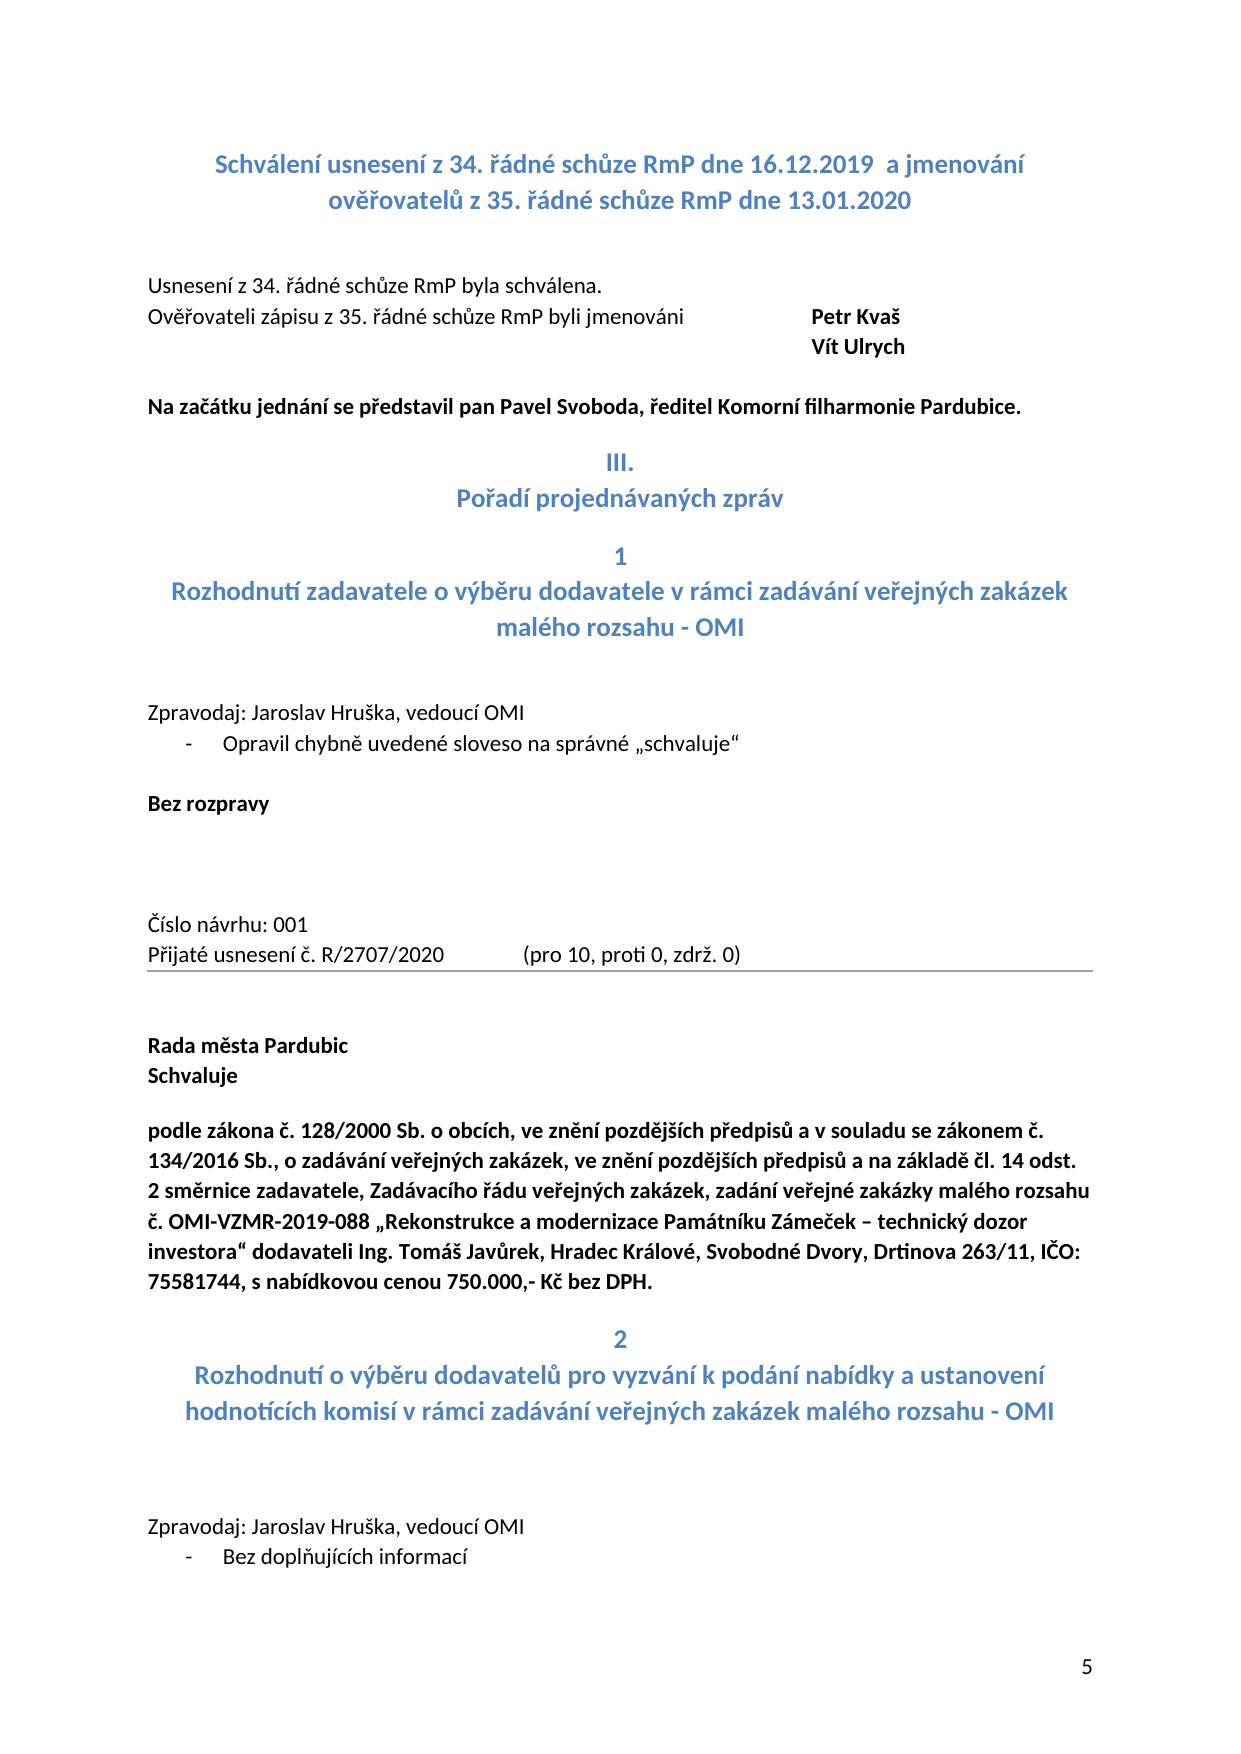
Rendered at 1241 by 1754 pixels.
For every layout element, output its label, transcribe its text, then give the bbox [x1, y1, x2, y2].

list Bez doplňujících informací [185, 1542, 1093, 1570]
subtitle III. Pořadí projednávaných zpráv [148, 445, 1093, 514]
text Na začátku jednání se představil pan Pavel Svoboda, ředitel Komorní filharmonie Pardubice. [148, 392, 1093, 420]
text Bez rozpravy [148, 789, 1093, 817]
subtitle 2 Rozhodnutí o výběru dodavatelů pro vyzvání k podání nabídky a ustanovení hodnotících komisí v rámci zadávání veřejných zakázek malého rozsahu - OMI [148, 1322, 1093, 1427]
text Usnesení z 34. řádné schůze RmP byla schválena. [148, 272, 1093, 299]
text Vít Ulrych [148, 332, 1093, 360]
text Zpravodaj: Jaroslav Hruška, vedoucí OMI [148, 668, 1093, 726]
text Číslo návrhu: 001 Přijaté usnesení č. R/2707/2020 (pro 10, proti 0, zdrž. 0) [148, 849, 1093, 968]
text Rada města Pardubic Schvaluje [148, 1001, 1093, 1089]
subtitle Schválení usnesení z 34. řádné schůze RmP dne 16.12.2019 a jmenování ověřovatelů z 35. řádné schůze RmP dne 13.01.2020 [148, 148, 1093, 216]
text Ověřovateli zápisu z 35. řádné schůze RmP byli jmenováni Petr Kvaš [148, 302, 1093, 330]
list Opravil chybně uvedené sloveso na správné „schvaluje“ [185, 729, 1093, 757]
text Zpravodaj: Jaroslav Hruška, vedoucí OMI [148, 1452, 1093, 1540]
text podle zákona č. 128/2000 Sb. o obcích, ve znění pozdějších předpisů a v souladu se zákonem č. 134/2016 Sb., o zadávání veřejných zakázek, ve znění pozdějších předpisů a na základě čl. 14 odst. 2 směrnice zadavatele, Zadávacího řádu veřejných zakázek, zadání veřejné zakázky malého rozsahu č. OMI-VZMR-2019-088 „Rekonstrukce a modernizace Památníku Zámeček – technický dozor investora“ dodavateli Ing. Tomáš Javůrek, Hradec Králové, Svobodné Dvory, Drtinova 263/11, IČO: 75581744, s nabídkovou cenou 750.000,- Kč bez DPH. [148, 1116, 1093, 1295]
subtitle 1 Rozhodnutí zadavatele o výběru dodavatele v rámci zadávání veřejných zakázek malého rozsahu - OMI [148, 539, 1093, 643]
